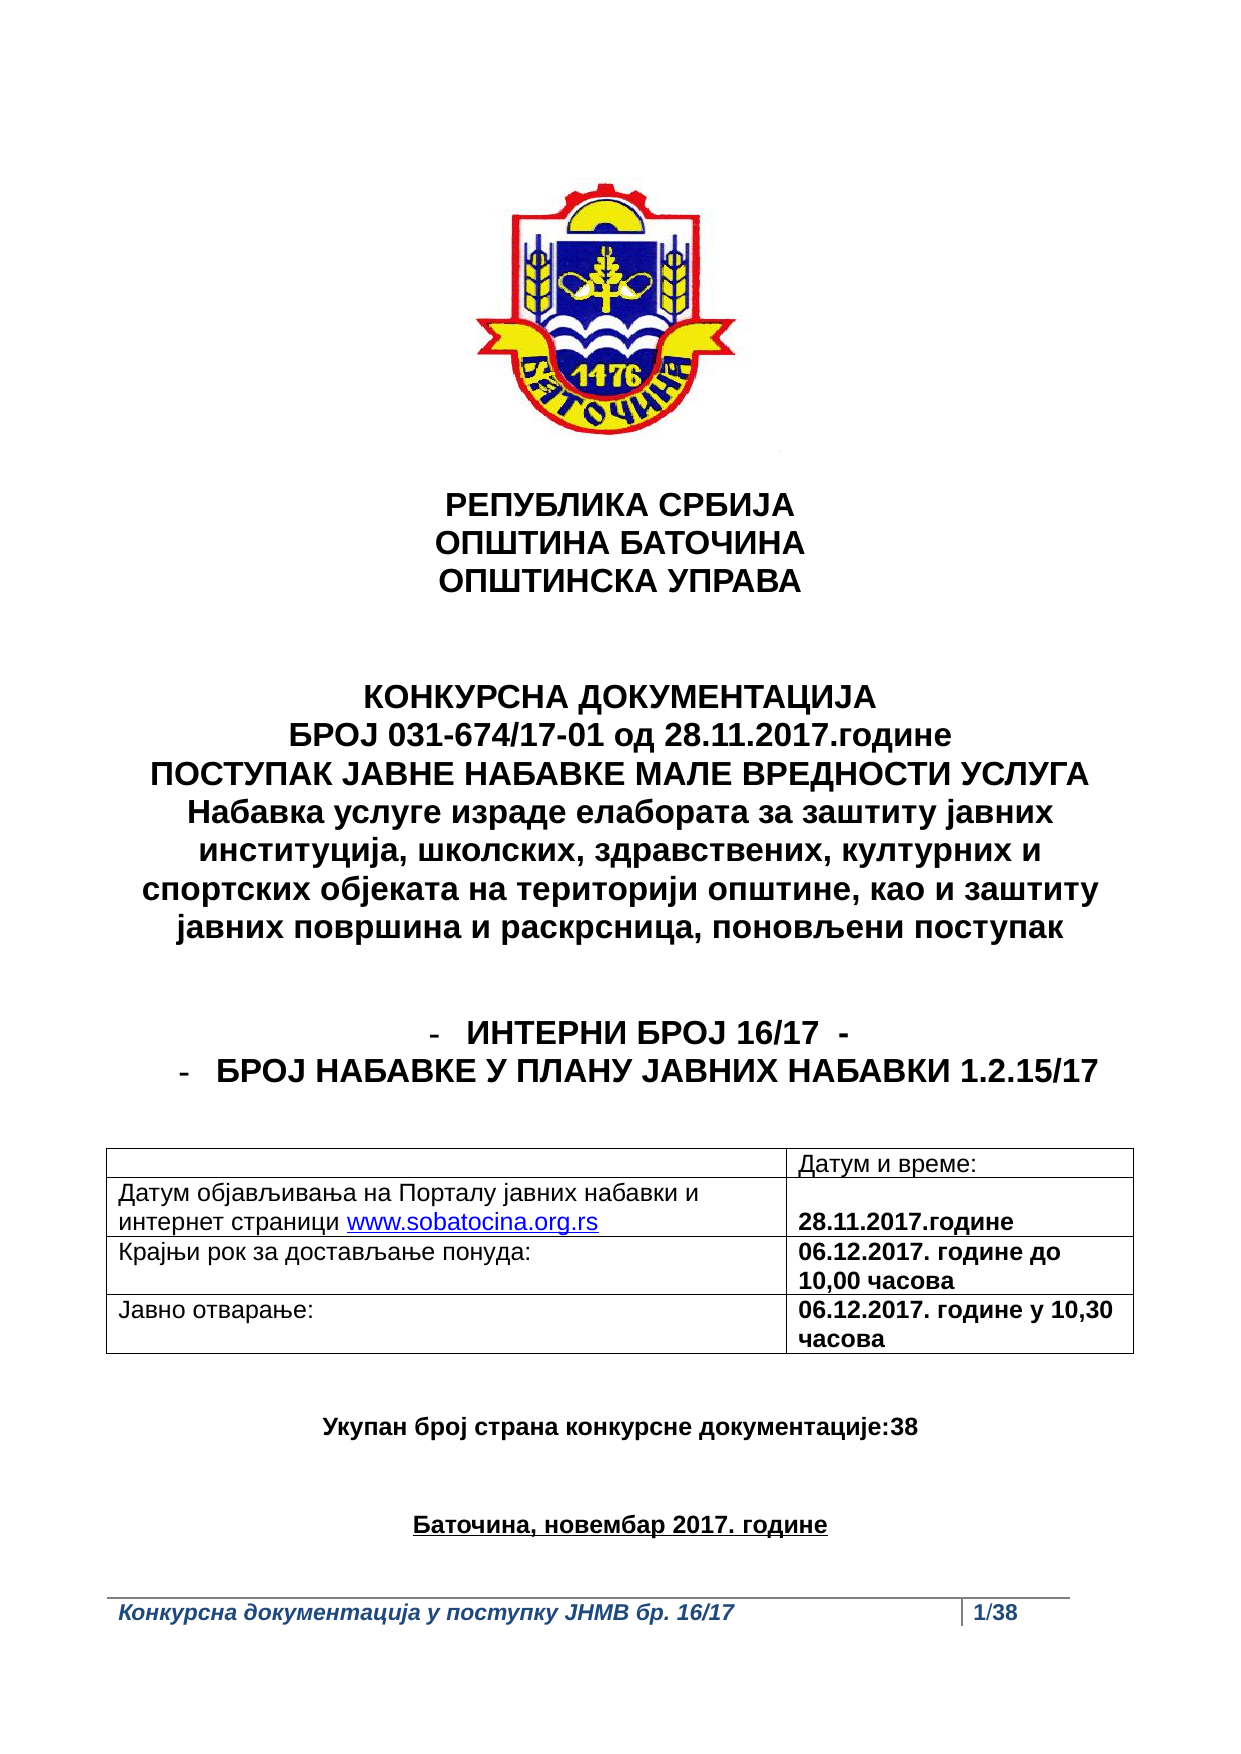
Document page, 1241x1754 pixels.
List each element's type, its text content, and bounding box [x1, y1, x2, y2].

text ОПШТИНА БАТОЧИНА [118, 523, 1122, 562]
text КОНКУРСНА ДОКУМЕНТАЦИЈА [118, 677, 1122, 715]
table_header [107, 1149, 786, 1177]
table_cell Јавно отварање: [107, 1295, 786, 1353]
list ИНТЕРНИ БРОЈ 16/17 - [156, 1013, 1122, 1051]
text ПОСТУПАК ЈАВНЕ НАБАВКЕ МАЛЕ ВРЕДНОСТИ УСЛУГА [118, 753, 1122, 792]
text БРОЈ 031-674/17-01 од 28.11.2017.године [118, 715, 1122, 753]
table_cell 06.12.2017. године у 10,30 часова [787, 1295, 1133, 1353]
list БРОЈ НАБАВКЕ У ПЛАНУ ЈАВНИХ НАБАВКИ 1.2.15/17 [156, 1051, 1122, 1090]
table_cell Датум објављивања на Порталу јавних набавки и интернет страници www.sobatocina.org.rs [107, 1178, 786, 1236]
text Набавка услуге израде елабората за заштиту јавних институција, школских, здравствених, културних и спортских објеката на територији општине, као и заштиту јавних површина и раскрсница, поновљени поступак [118, 792, 1122, 946]
table_cell 06.12.2017. године до 10,00 часова [787, 1237, 1133, 1294]
text OПШТИНСКА УПРАВА [118, 562, 1122, 600]
subtitle Баточина, новембар 2017. године [118, 1510, 1122, 1539]
text Укупан број страна конкурсне документације:38 [118, 1411, 1122, 1440]
picture [459, 178, 782, 452]
table_header Датум и време: [787, 1149, 1133, 1177]
table_cell Крајњи рок за достављање понуда: [107, 1237, 786, 1294]
table_cell 28.11.2017.године [787, 1178, 1133, 1236]
text РЕПУБЛИКА СРБИЈА [118, 485, 1122, 523]
